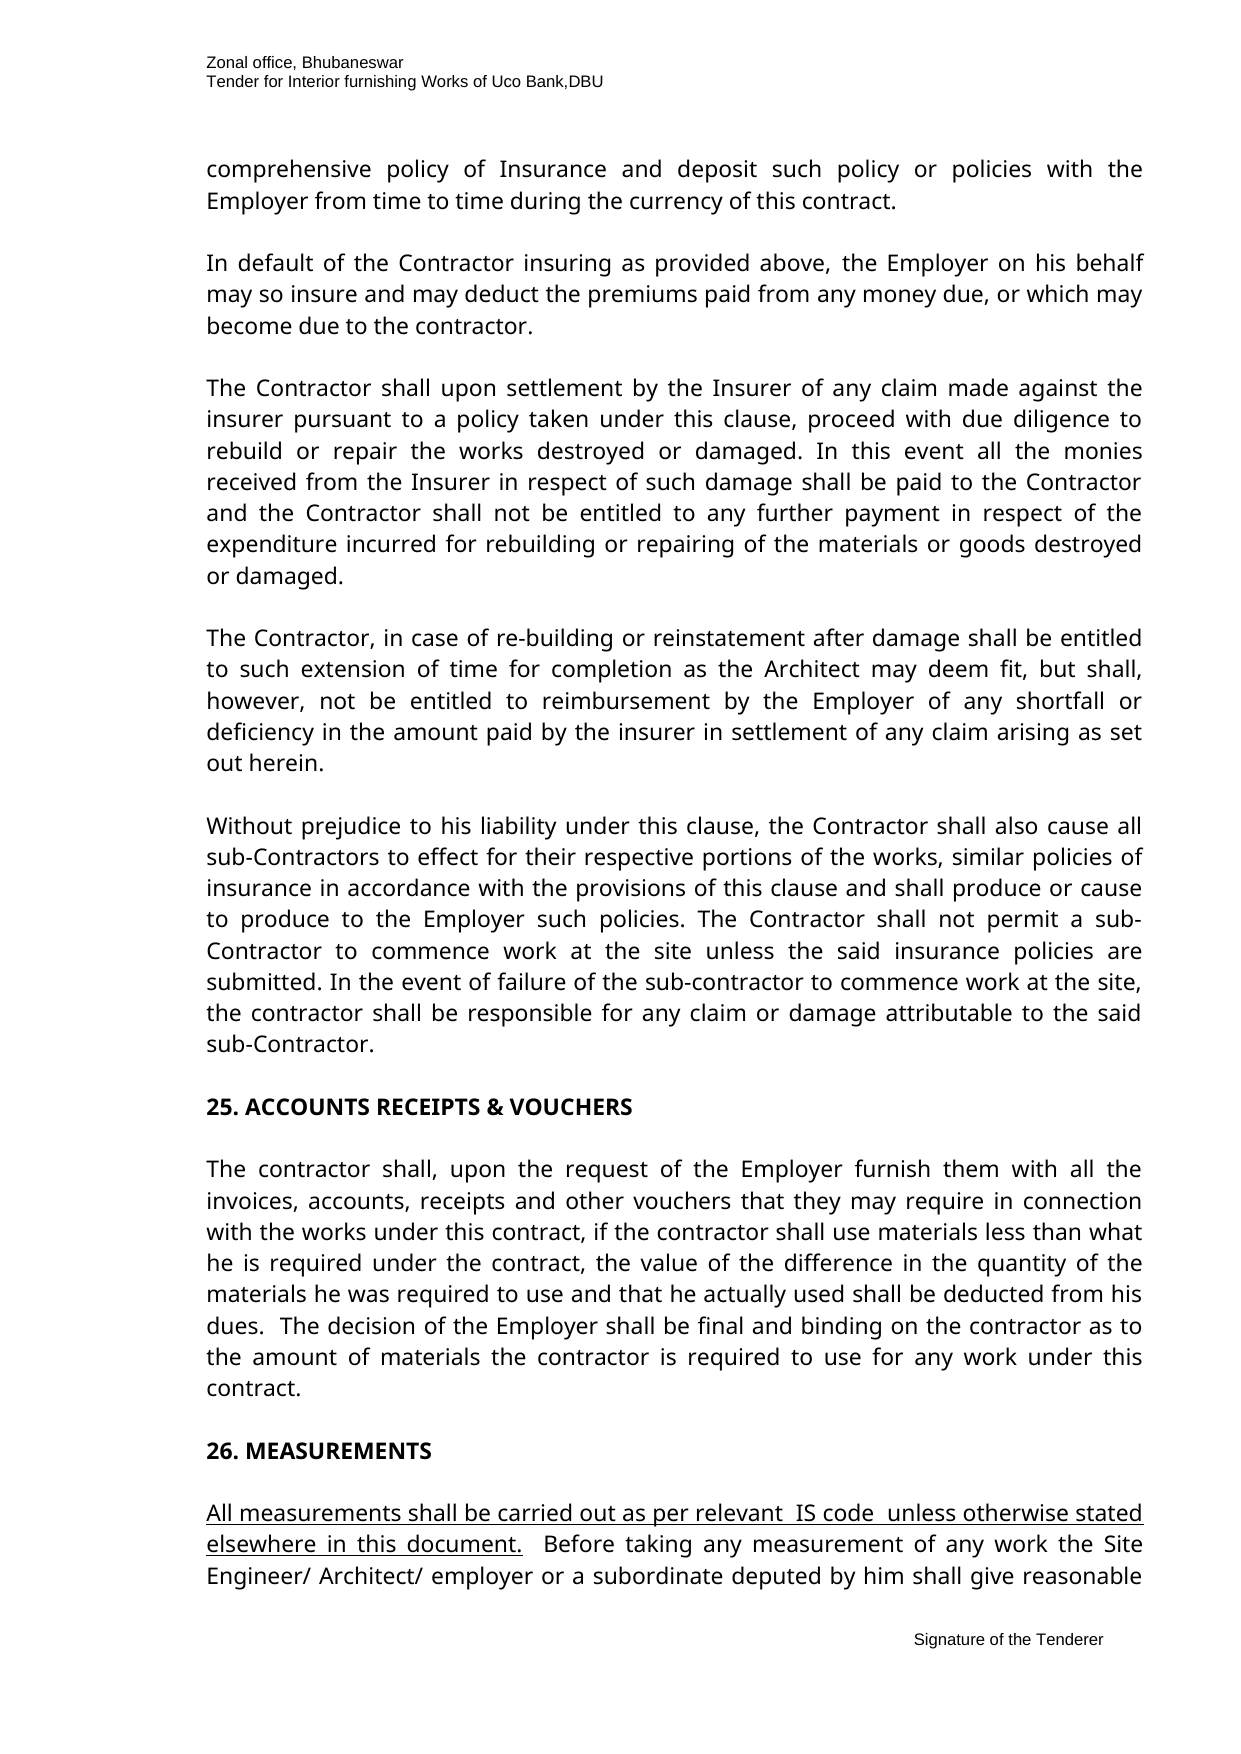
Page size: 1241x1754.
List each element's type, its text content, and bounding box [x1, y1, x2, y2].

text The contractor shall, upon the request of the Employer furnish them with all the invoices, accounts, receipts and other vouchers that they may require in connection with the works under this contract, if the contractor shall use materials less than what he is required under the contract, the value of the difference in the quantity of the materials he was required to use and that he actually used shall be deducted from his dues. The decision of the Employer shall be final and binding on the contractor as to the amount of materials the contractor is required to use for any work under this contract. [206, 1153, 1144, 1403]
text The Contractor shall upon settlement by the Insurer of any claim made against the insurer pursuant to a policy taken under this clause, proceed with due diligence to rebuild or repair the works destroyed or damaged. In this event all the monies received from the Insurer in respect of such damage shall be paid to the Contractor and the Contractor shall not be entitled to any further payment in respect of the expenditure incurred for rebuilding or repairing of the materials or goods destroyed or damaged. [206, 372, 1144, 591]
text 26. MEASUREMENTS [206, 1434, 1144, 1466]
text Without prejudice to his liability under this clause, the Contractor shall also cause all sub-Contractors to effect for their respective portions of the works, similar policies of insurance in accordance with the provisions of this clause and shall produce or cause to produce to the Employer such policies. The Contractor shall not permit a sub-Contractor to commence work at the site unless the said insurance policies are submitted. In the event of failure of the sub-contractor to commence work at the site, the contractor shall be responsible for any claim or damage attributable to the said sub-Contractor. [206, 809, 1144, 1059]
text In default of the Contractor insuring as provided above, the Employer on his behalf may so insure and may deduct the premiums paid from any money due, or which may become due to the contractor. [206, 247, 1144, 341]
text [206, 1525, 1144, 1591]
text 25. ACCOUNTS RECEIPTS & VOUCHERS [206, 1091, 1144, 1122]
text The Contractor, in case of re-building or reinstatement after damage shall be entitled to such extension of time for completion as the Architect may deem fit, but shall, however, not be entitled to reimbursement by the Employer of any shortfall or deficiency in the amount paid by the insurer in settlement of any claim arising as set out herein. [206, 622, 1144, 778]
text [206, 153, 1144, 216]
